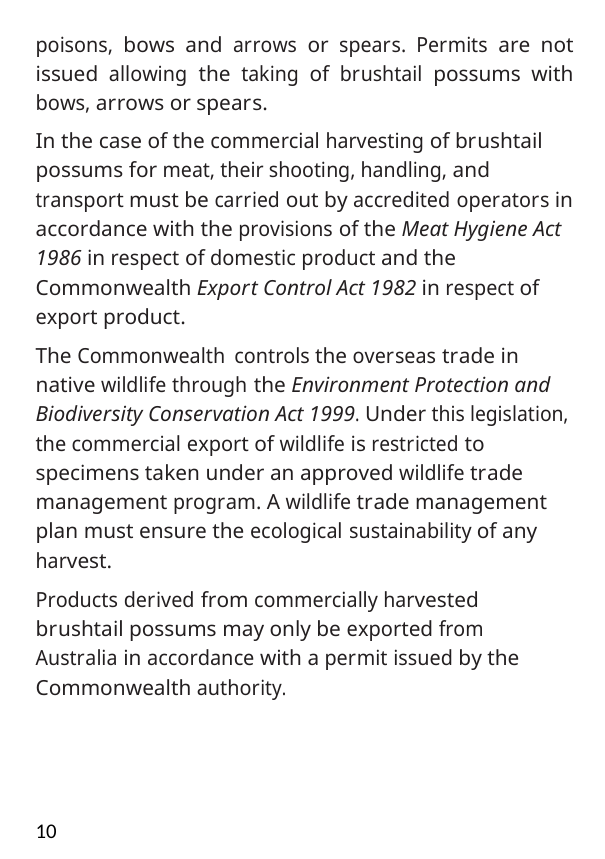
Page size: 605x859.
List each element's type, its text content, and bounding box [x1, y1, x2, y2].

text The Commonwealth controls the overseas trade in native wildlife through the Environment Protection and Biodiversity Conservation Act 1999. Under this legislation, the commercial export of wildlife is restricted to specimens taken under an approved wildlife trade management program. A wildlife trade management plan must ensure the ecological sustainability of any harvest. [35, 341, 575, 574]
text In the case of the commercial harvesting of brushtail possums for meat, their shooting, handling, and transport must be carried out by accredited operators in accordance with the provisions of the Meat Hygiene Act 1986 in respect of domestic product and the Commonwealth Export Control Act 1982 in respect of export product. [35, 126, 574, 330]
text Products derived from commercially harvested brushtail possums may only be exported from Australia in accordance with a permit issued by the Commonwealth authority. [35, 585, 549, 701]
text poisons, bows and arrows or spears. Permits are not issued allowing the taking of brushtail possums with bows, arrows or spears. [35, 30, 574, 117]
